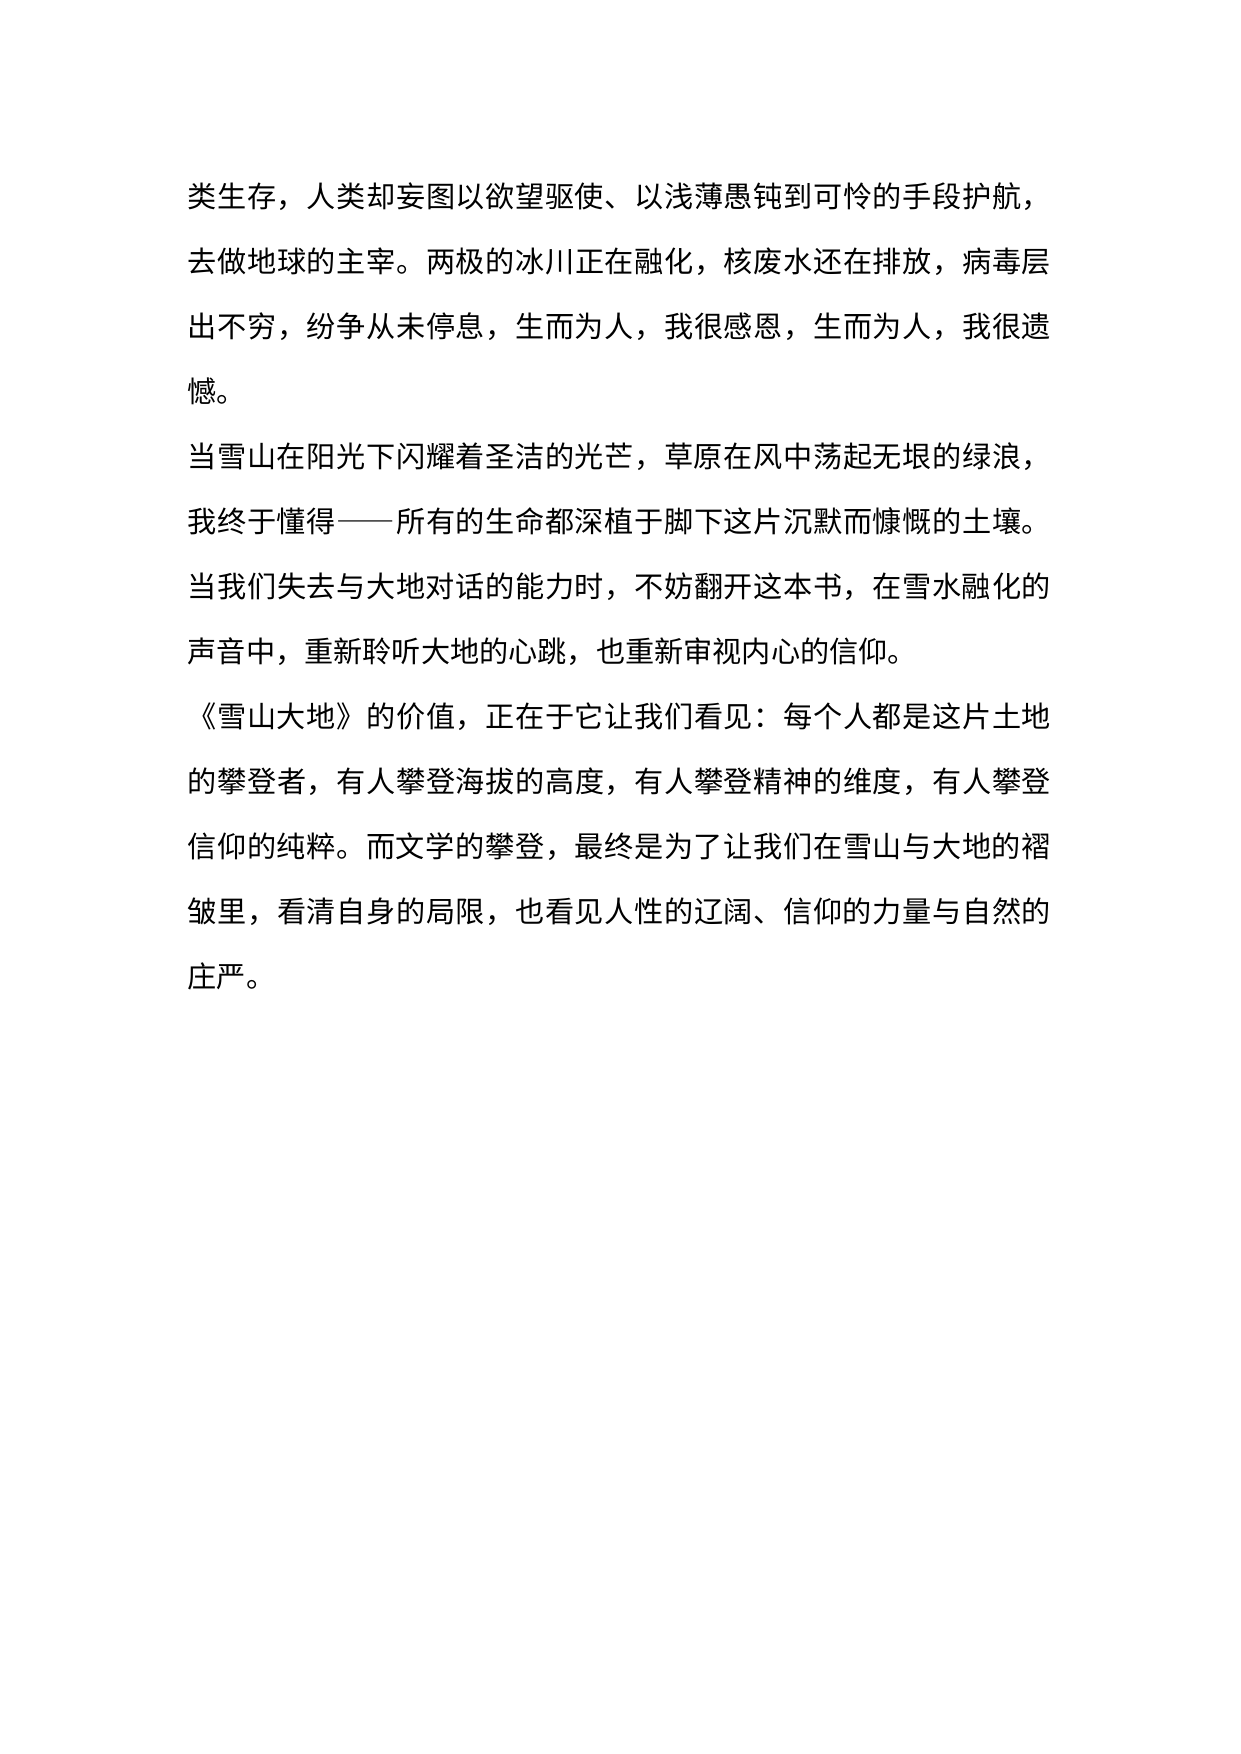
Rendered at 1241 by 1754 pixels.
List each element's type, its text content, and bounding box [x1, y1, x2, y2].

text 《雪山大地》的价值，正在于它让我们看见：每个人都是这片土地的攀登者，有人攀登海拔的高度，有人攀登精神的维度，有人攀登信仰的纯粹。而文学的攀登，最终是为了让我们在雪山与大地的褶皱里，看清自身的局限，也看见人性的辽阔、信仰的力量与自然的庄严。 [187, 682, 1053, 1007]
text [187, 162, 1053, 422]
text 当雪山在阳光下闪耀着圣洁的光芒，草原在风中荡起无垠的绿浪，我终于懂得——所有的生命都深植于脚下这片沉默而慷慨的土壤。当我们失去与大地对话的能力时，不妨翻开这本书，在雪水融化的声音中，重新聆听大地的心跳，也重新审视内心的信仰。 [187, 422, 1053, 682]
